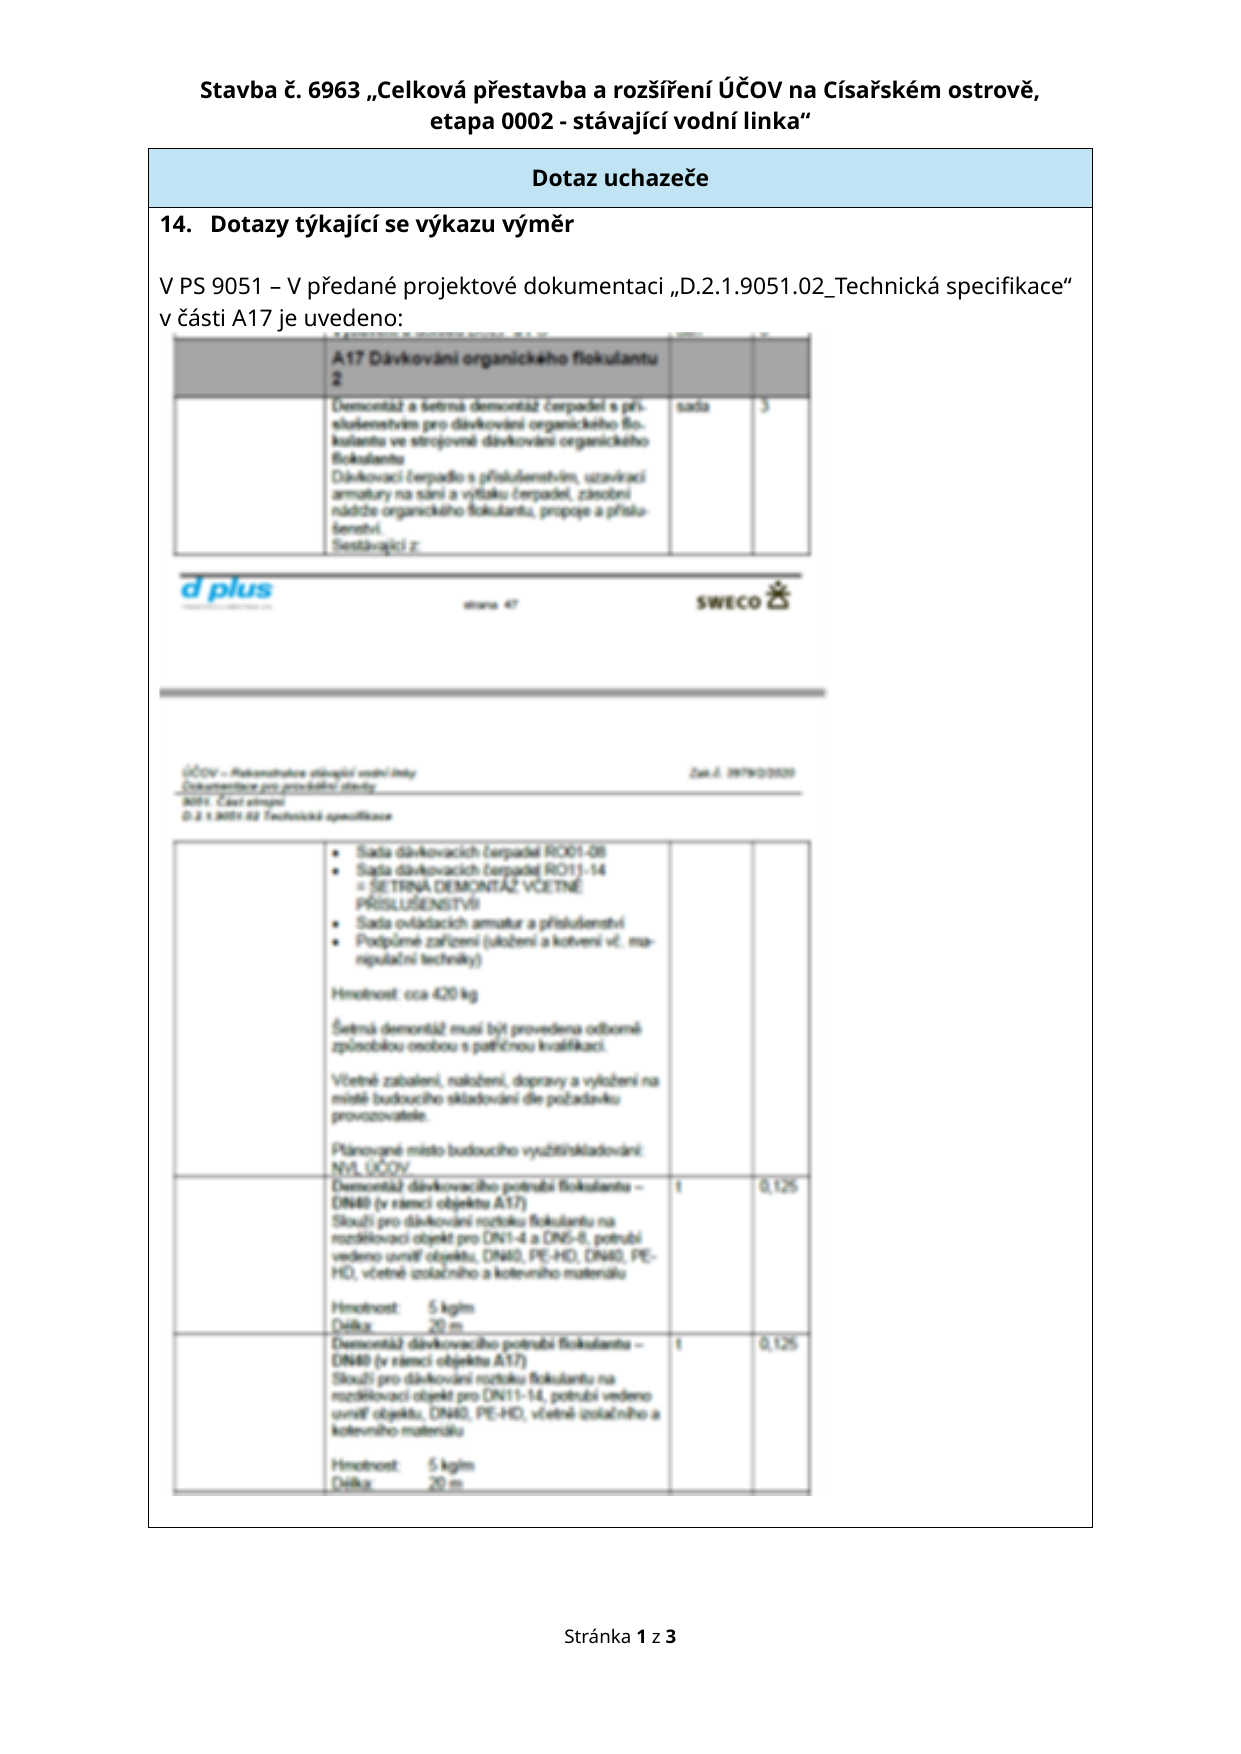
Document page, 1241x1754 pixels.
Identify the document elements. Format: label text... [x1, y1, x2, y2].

table_header Dotaz uchazeče [149, 149, 1092, 207]
picture [159, 332, 829, 1496]
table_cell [149, 208, 1092, 1527]
